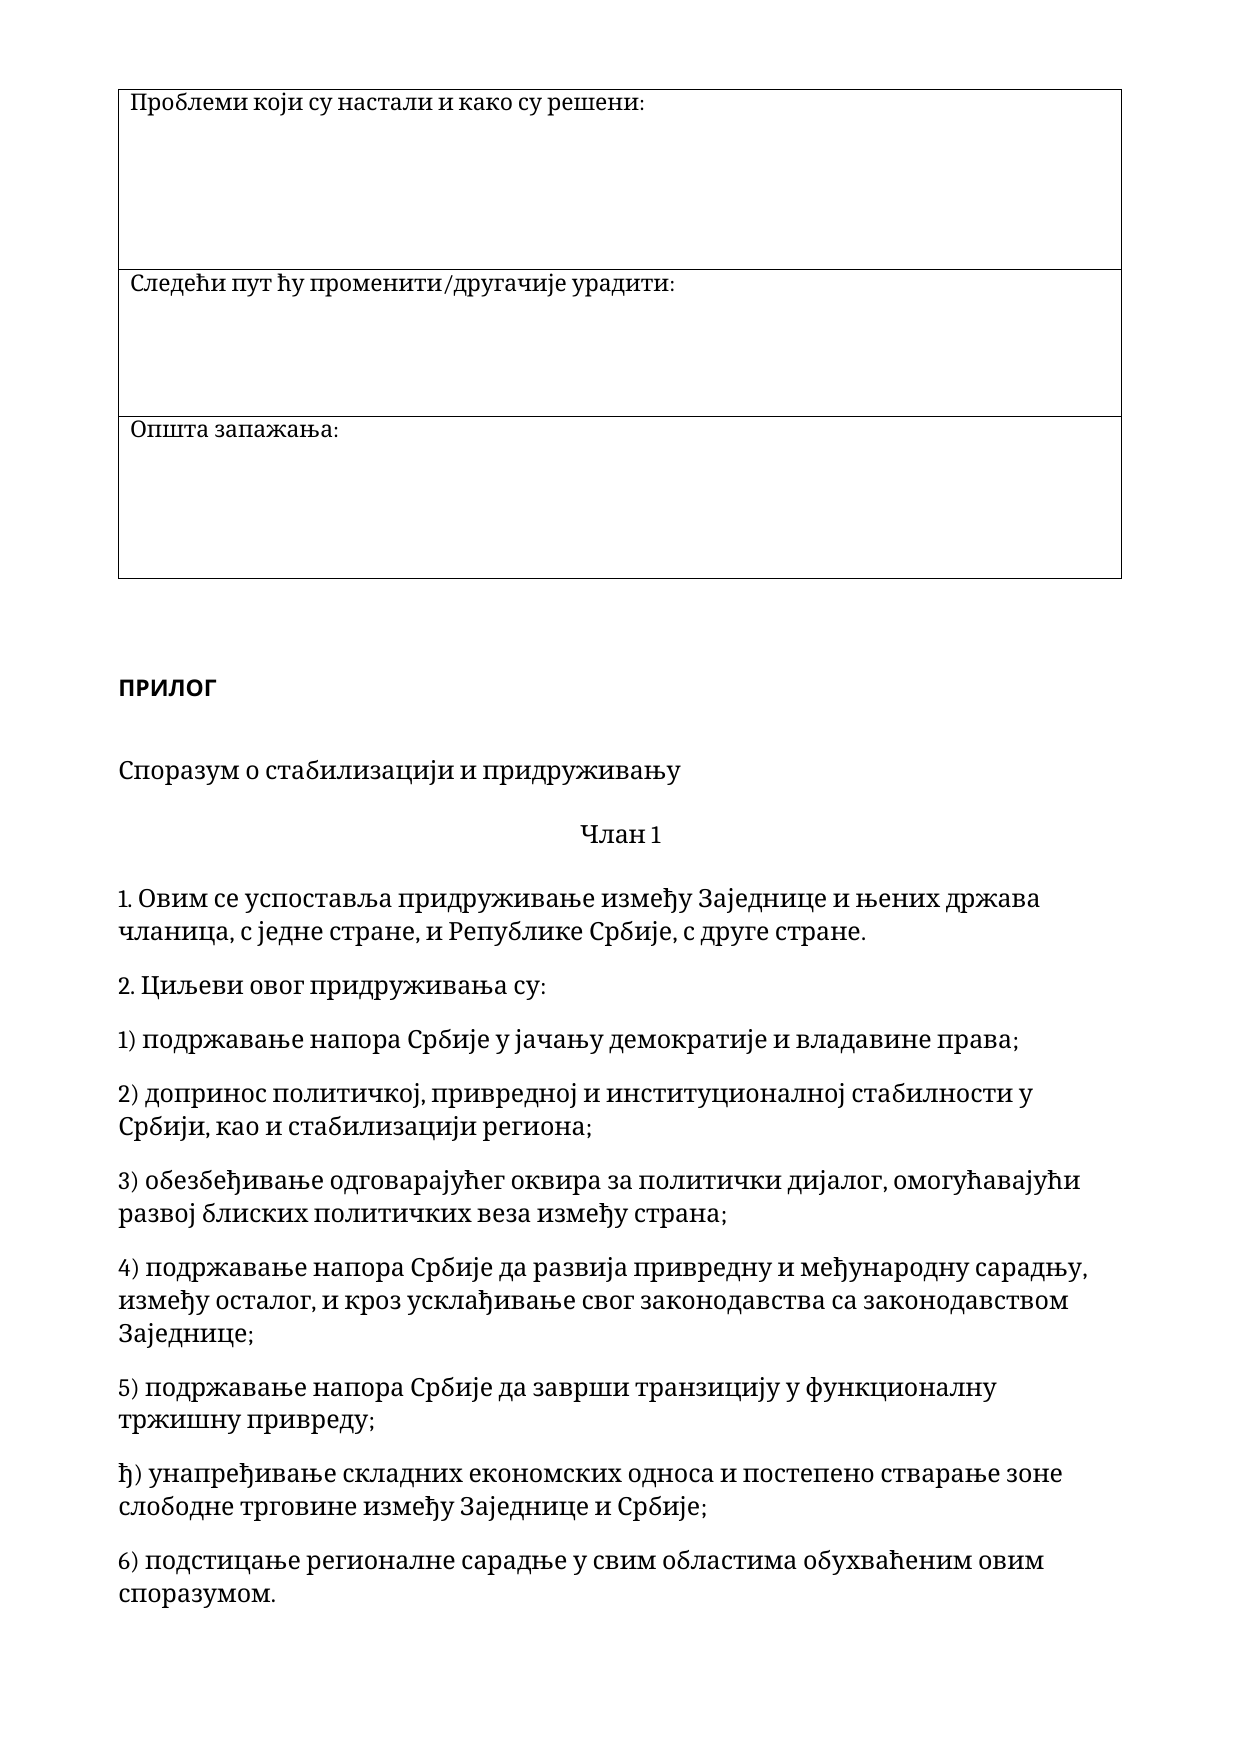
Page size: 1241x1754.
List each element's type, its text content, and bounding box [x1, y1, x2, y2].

text 2) допринос политичкој, привредној и институционалној стабилности у Србији, као и стабилизацији региона; [118, 1080, 1122, 1142]
text Прилог [118, 672, 1122, 703]
text 1) подржавање напора Србије у јачању демократије и владавине права; [118, 1026, 1122, 1055]
text 2. Циљеви овог придруживања су: [118, 972, 1122, 1001]
table_cell Општа запажања: [119, 417, 1121, 578]
text 6) подстицање регионалне сарадње у свим областима обухваћеним овим споразумом. [118, 1547, 1122, 1609]
text Члан 1 [118, 821, 1122, 850]
text 4) подржавање напора Србије да развија привредну и међународну сарадњу, између осталог, и кроз усклађивање свог законодавства са законодавством Заједнице; [118, 1253, 1122, 1348]
text ђ) унапређивање складних економских односа и постепено стварање зоне слободне трговине између Заједнице и Србије; [118, 1460, 1122, 1522]
text 1. Овим се успоставља придруживање између Заједнице и њених држава чланица, с једне стране, и Републике Србије, с друге стране. [118, 885, 1122, 947]
table_cell Следећи пут ћу променити/другачије урадити: [119, 270, 1121, 416]
text 3) обезбеђивање одговарајућег оквира за политички дијалог, омогућавајући развој блиских политичких веза између страна; [118, 1167, 1122, 1228]
table_cell Проблеми који су настали и како су решени: [119, 90, 1121, 269]
text Споразум о стабилизацији и придруживању [118, 757, 1122, 786]
text 5) подржавање напора Србије да заврши транзицију у функционалну тржишну привреду; [118, 1373, 1122, 1435]
